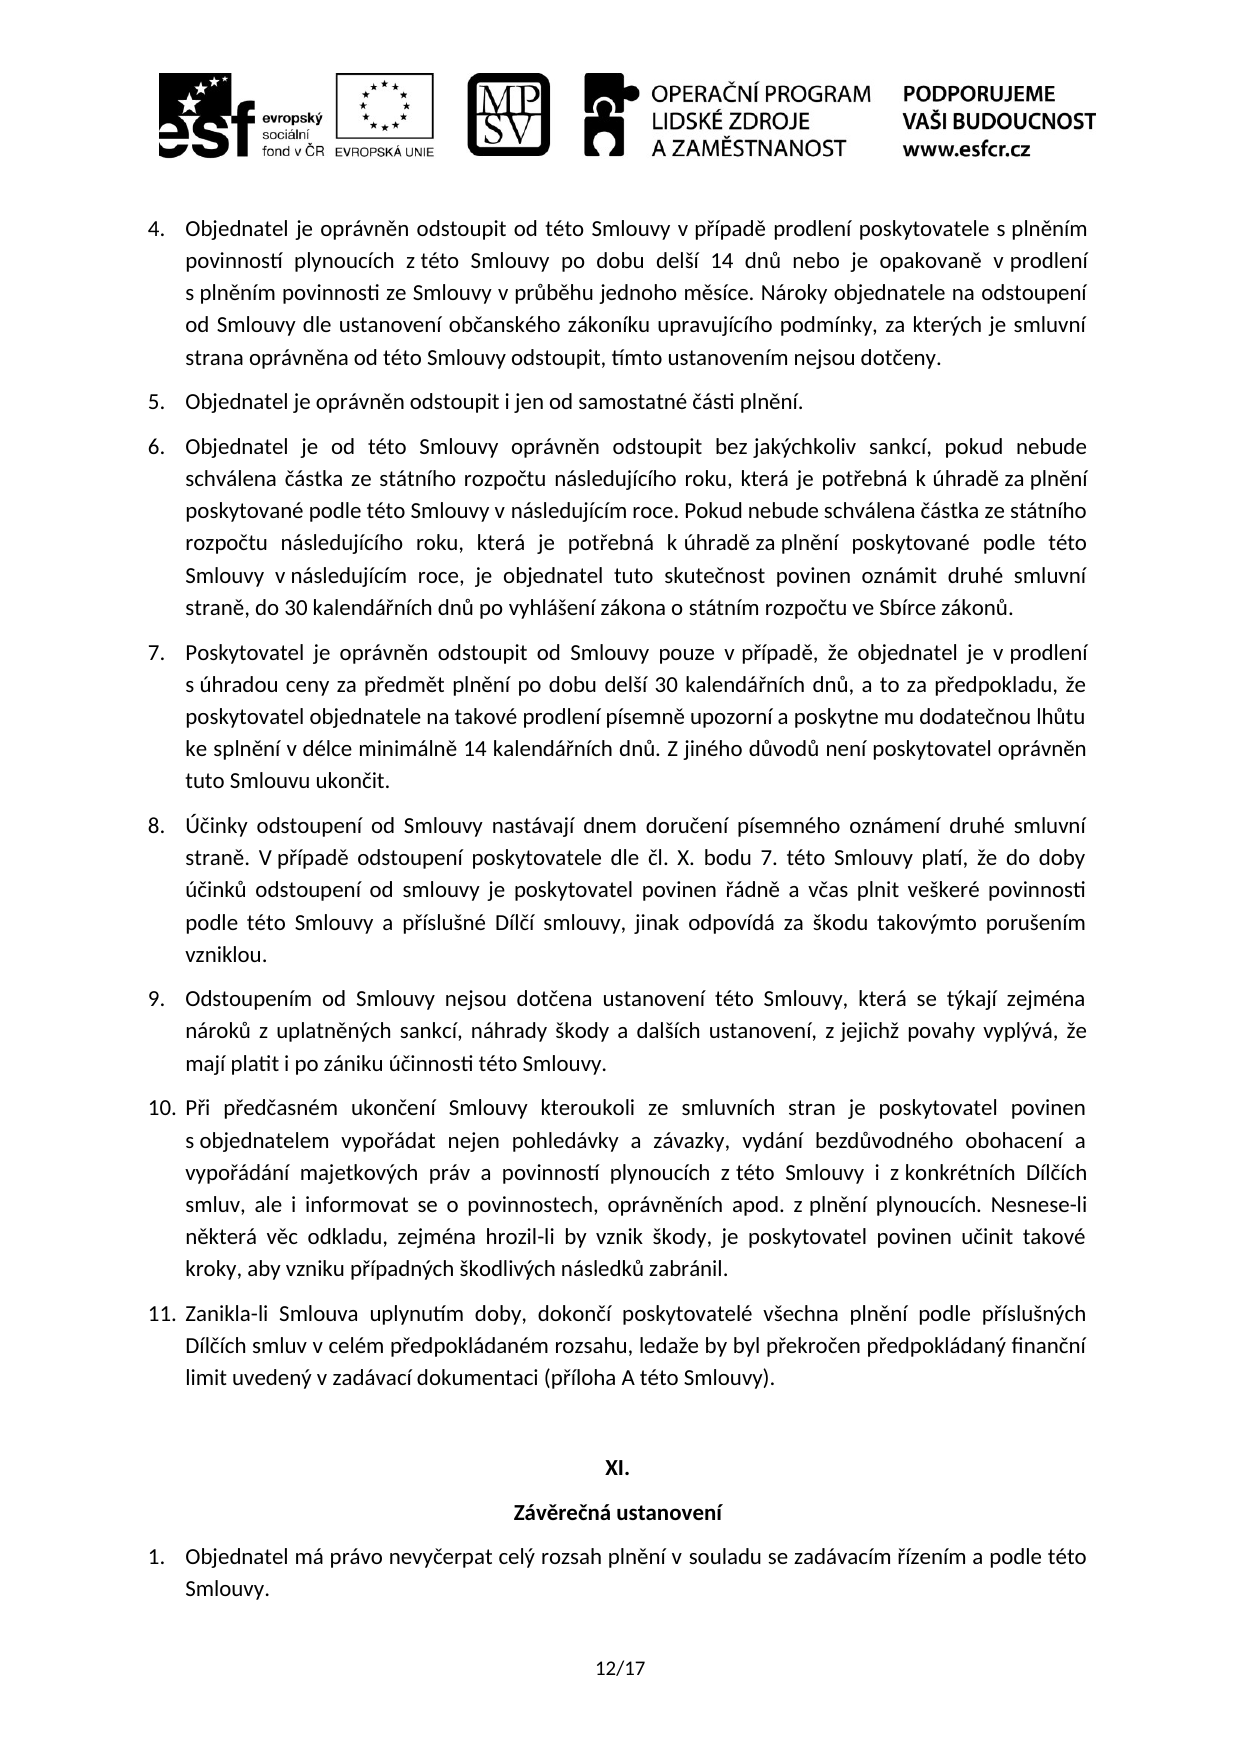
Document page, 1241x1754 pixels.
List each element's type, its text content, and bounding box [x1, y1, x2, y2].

text XI. [148, 1453, 1087, 1481]
list Objednatel je oprávněn odstoupit i jen od samostatné části plnění. [148, 387, 1087, 415]
picture [159, 73, 1096, 162]
list Odstoupením od Smlouvy nejsou dotčena ustanovení této Smlouvy, která se týkají zejména nároků z uplatněných sankcí, náhrady škody a dalších ustanovení, z jejichž povahy vyplývá, že mají platit i po zániku účinnosti této Smlouvy. [148, 984, 1087, 1077]
list Zanikla-li Smlouva uplynutím doby, dokončí poskytovatelé všechna plnění podle příslušných Dílčích smluv v celém předpokládaném rozsahu, ledaže by byl překročen předpokládaný finanční limit uvedený v zadávací dokumentaci (příloha A této Smlouvy). [148, 1299, 1087, 1392]
list Objednatel je oprávněn odstoupit od této Smlouvy v případě prodlení poskytovatele s plněním povinností plynoucích z této Smlouvy po dobu delší 14 dnů nebo je opakovaně v prodlení s plněním povinnosti ze Smlouvy v průběhu jednoho měsíce. Nároky objednatele na odstoupení od Smlouvy dle ustanovení občanského zákoníku upravujícího podmínky, za kterých je smluvní strana oprávněna od této Smlouvy odstoupit, tímto ustanovením nejsou dotčeny. [148, 214, 1087, 371]
list Při předčasném ukončení Smlouvy kteroukoli ze smluvních stran je poskytovatel povinen s objednatelem vypořádat nejen pohledávky a závazky, vydání bezdůvodného obohacení a vypořádání majetkových práv a povinností plynoucích z této Smlouvy i z konkrétních Dílčích smluv, ale i informovat se o povinnostech, oprávněních apod. z plnění plynoucích. Nesnese-li některá věc odkladu, zejména hrozil-li by vznik škody, je poskytovatel povinen učinit takové kroky, aby vzniku případných škodlivých následků zabránil. [148, 1093, 1087, 1282]
list Objednatel má právo nevyčerpat celý rozsah plnění v souladu se zadávacím řízením a podle této Smlouvy. [148, 1542, 1087, 1602]
list Účinky odstoupení od Smlouvy nastávají dnem doručení písemného oznámení druhé smluvní straně. V případě odstoupení poskytovatele dle čl. X. bodu 7. této Smlouvy platí, že do doby účinků odstoupení od smlouvy je poskytovatel povinen řádně a včas plnit veškeré povinnosti podle této Smlouvy a příslušné Dílčí smlouvy, jinak odpovídá za škodu takovýmto porušením vzniklou. [148, 811, 1087, 968]
list Poskytovatel je oprávněn odstoupit od Smlouvy pouze v případě, že objednatel je v prodlení s úhradou ceny za předmět plnění po dobu delší 30 kalendářních dnů, a to za předpokladu, že poskytovatel objednatele na takové prodlení písemně upozorní a poskytne mu dodatečnou lhůtu ke splnění v délce minimálně 14 kalendářních dnů. Z jiného důvodů není poskytovatel oprávněn tuto Smlouvu ukončit. [148, 638, 1087, 794]
text Závěrečná ustanovení [148, 1498, 1087, 1526]
list Objednatel je od této Smlouvy oprávněn odstoupit bez jakýchkoliv sankcí, pokud nebude schválena částka ze státního rozpočtu následujícího roku, která je potřebná k úhradě za plnění poskytované podle této Smlouvy v následujícím roce. Pokud nebude schválena částka ze státního rozpočtu následujícího roku, která je potřebná k úhradě za plnění poskytované podle této Smlouvy v následujícím roce, je objednatel tuto skutečnost povinen oznámit druhé smluvní straně, do 30 kalendářních dnů po vyhlášení zákona o státním rozpočtu ve Sbírce zákonů. [148, 432, 1087, 621]
